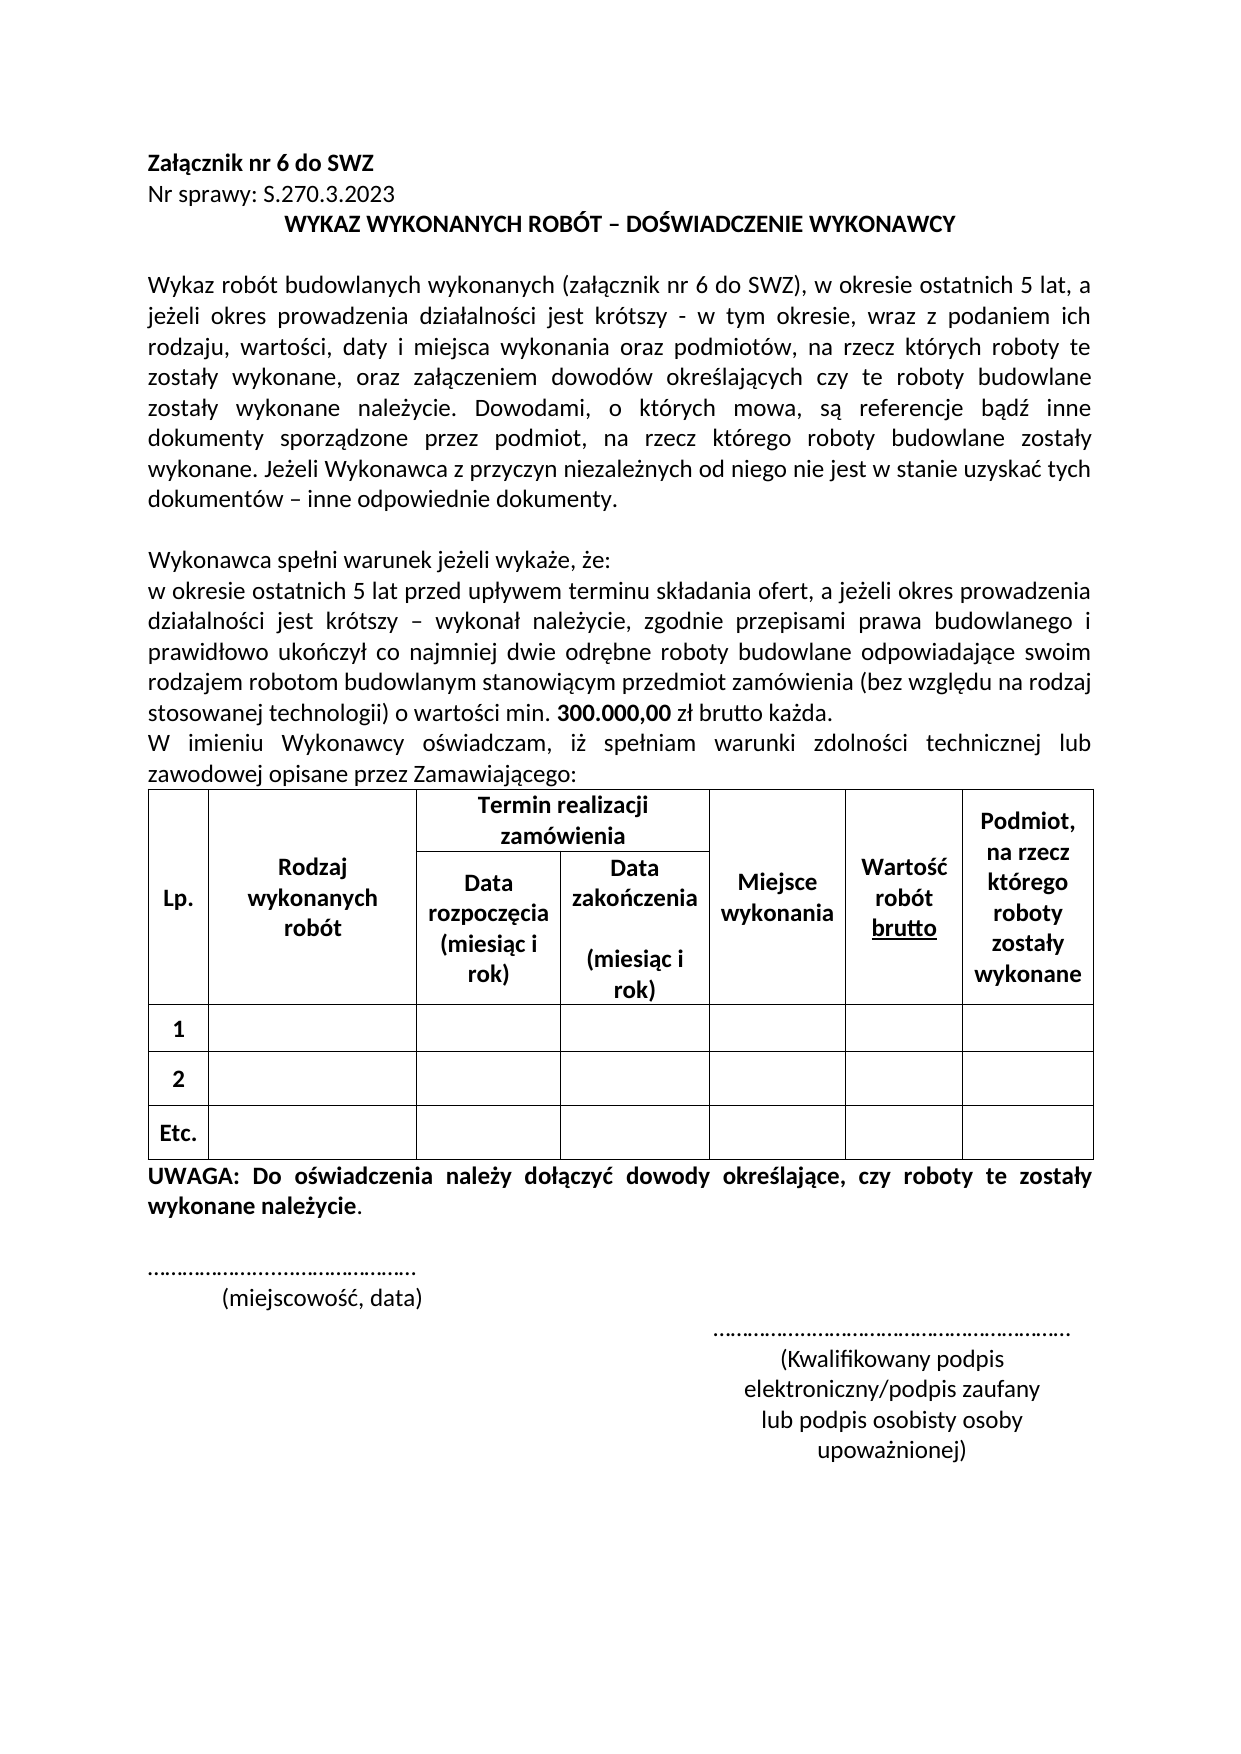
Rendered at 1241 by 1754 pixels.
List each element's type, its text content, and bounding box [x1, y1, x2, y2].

table_cell [417, 1005, 560, 1051]
table_header Wartość robót brutto [846, 790, 962, 1004]
text Wykaz robót budowlanych wykonanych (załącznik nr 6 do SWZ), w okresie ostatnich 5 lat, a jeżeli okres prowadzenia działalności jest krótszy - w tym okresie, wraz z podaniem ich rodzaju, wartości, daty i miejsca wykonania oraz podmiotów, na rzecz których roboty te zostały wykonane, oraz załączeniem dowodów określających czy te roboty budowlane zostały wykonane należycie. Dowodami, o których mowa, są referencje bądź inne dokumenty sporządzone przez podmiot, na rzecz którego roboty budowlane zostały wykonane. Jeżeli Wykonawca z przyczyn niezależnych od niego nie jest w stanie uzyskać tych dokumentów – inne odpowiednie dokumenty. [148, 270, 1093, 514]
table_cell [209, 1052, 416, 1105]
table_header Miejsce wykonania [710, 790, 845, 1004]
table_cell 2 [149, 1052, 208, 1105]
text UWAGA: Do oświadczenia należy dołączyć dowody określające, czy roboty te zostały wykonane należycie. [148, 1160, 1093, 1221]
text Wykonawca spełni warunek jeżeli wykaże, że: [148, 544, 1093, 575]
table_cell [417, 1052, 560, 1105]
text W imieniu Wykonawcy oświadczam, iż spełniam warunki zdolności technicznej lub zawodowej opisane przez Zamawiającego: [148, 727, 1093, 788]
text Nr sprawy: S.270.3.2023 [148, 178, 1093, 209]
table_header Podmiot, na rzecz którego roboty zostały wykonane [963, 790, 1093, 1004]
table_cell [710, 1052, 845, 1105]
text ……………..……………………………………… [691, 1313, 1093, 1343]
table_cell [963, 1052, 1093, 1105]
text lub podpis osobisty osoby upoważnionej) [691, 1404, 1093, 1465]
table_cell [846, 1106, 962, 1159]
text (miejscowość, data) [148, 1282, 1093, 1313]
text w okresie ostatnich 5 lat przed upływem terminu składania ofert, a jeżeli okres prowadzenia działalności jest krótszy – wykonał należycie, zgodnie przepisami prawa budowlanego i prawidłowo ukończył co najmniej dwie odrębne roboty budowlane odpowiadające swoim rodzajem robotom budowlanym stanowiącym przedmiot zamówienia (bez względu na rodzaj stosowanej technologii) o wartości min. 300.000,00 zł brutto każda. [148, 575, 1093, 727]
table_cell Data zakończenia (miesiąc i rok) [561, 852, 709, 1004]
table_cell [209, 1106, 416, 1159]
text (Kwalifikowany podpis elektroniczny/podpis zaufany [691, 1343, 1093, 1404]
table_cell [846, 1005, 962, 1051]
table_cell Data rozpoczęcia (miesiąc i rok) [417, 852, 560, 1004]
table_cell [561, 1052, 709, 1105]
table_header Lp. [149, 790, 208, 1004]
table_cell Etc. [149, 1106, 208, 1159]
table_cell [710, 1005, 845, 1051]
table_cell [963, 1106, 1093, 1159]
table_cell [710, 1106, 845, 1159]
table_cell [963, 1005, 1093, 1051]
text ……………….......………………… [148, 1252, 1093, 1282]
text Załącznik nr 6 do SWZ [148, 148, 1093, 178]
table_header Rodzaj wykonanych robót [209, 790, 416, 1004]
table_header Termin realizacji zamówienia [417, 790, 709, 851]
table_cell [209, 1005, 416, 1051]
text WYKAZ WYKONANYCH ROBÓT – DOŚWIADCZENIE WYKONAWCY [148, 209, 1093, 239]
table_cell [846, 1052, 962, 1105]
table_cell [561, 1005, 709, 1051]
table_cell 1 [149, 1005, 208, 1051]
table_cell [561, 1106, 709, 1159]
table_cell [417, 1106, 560, 1159]
